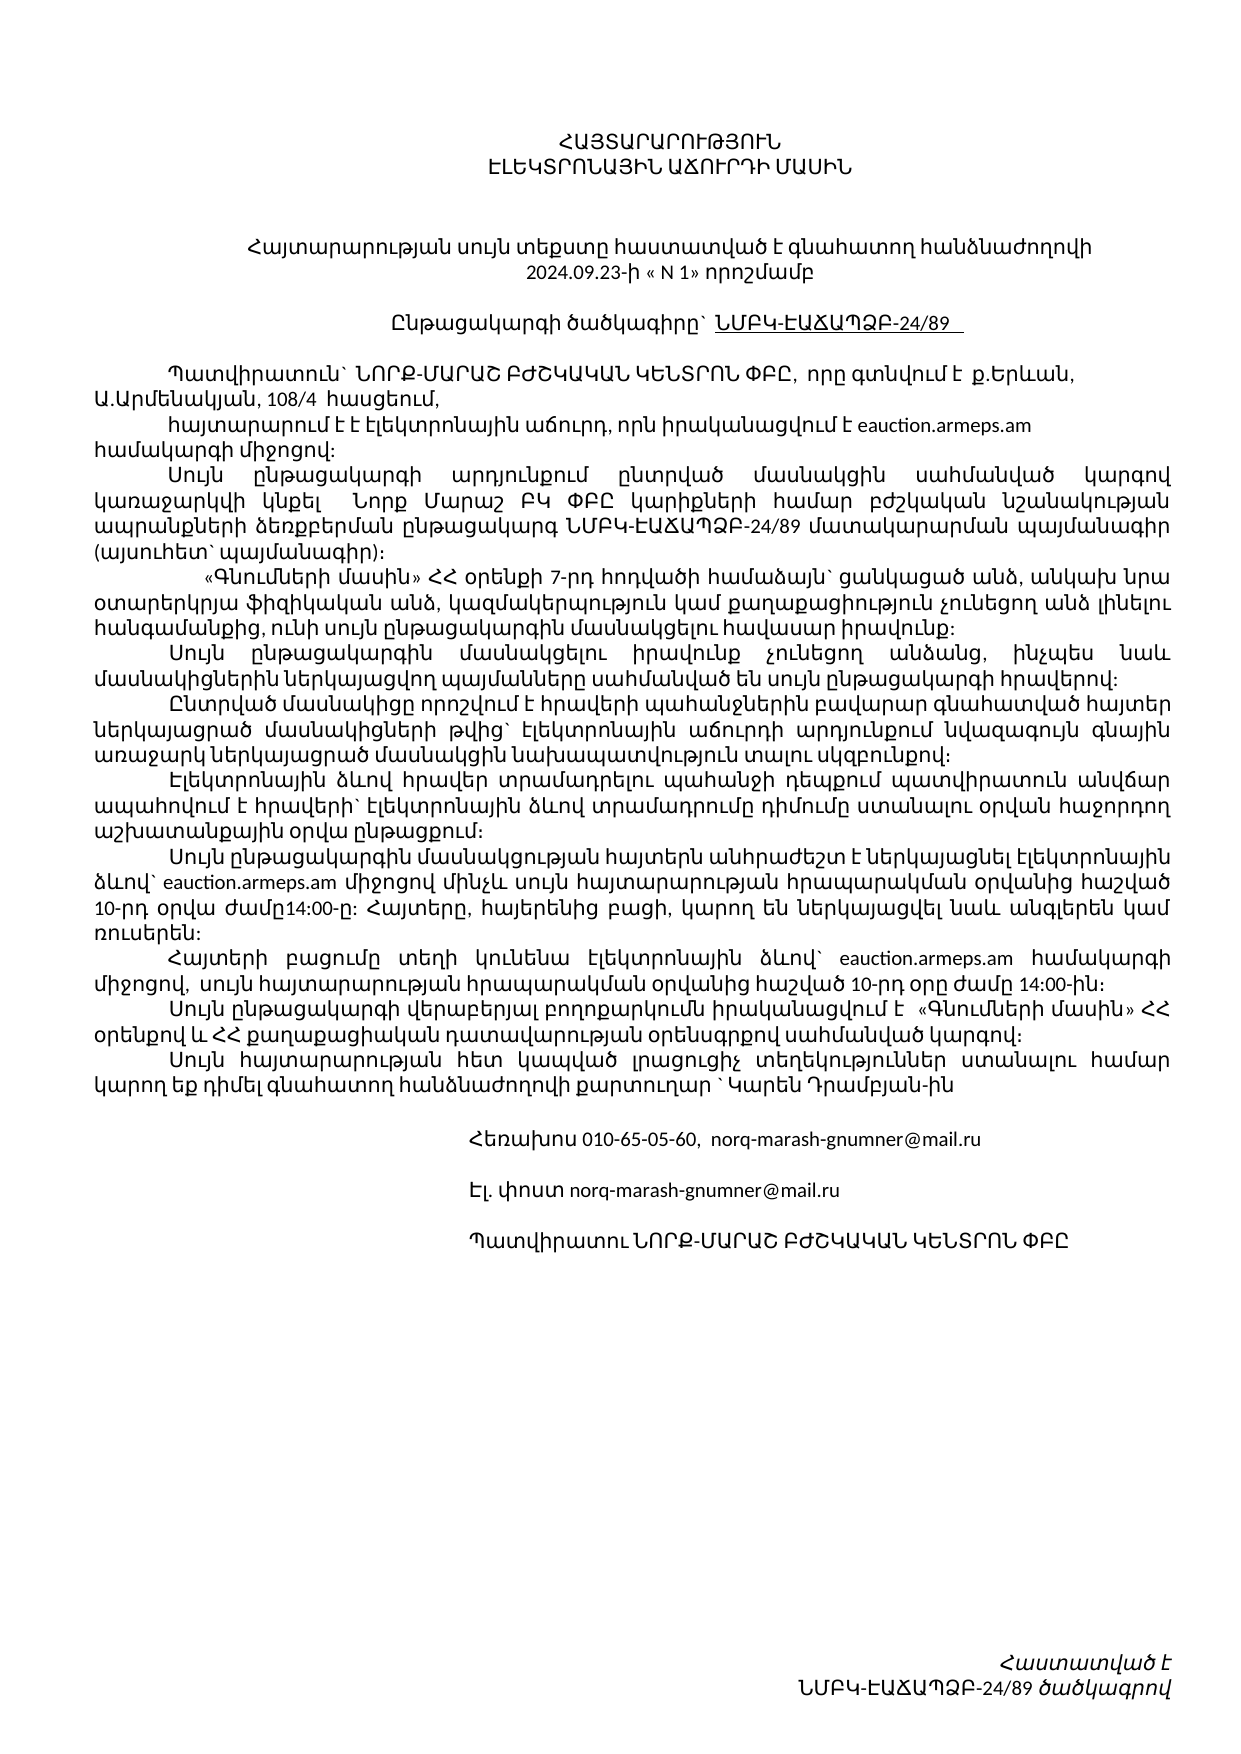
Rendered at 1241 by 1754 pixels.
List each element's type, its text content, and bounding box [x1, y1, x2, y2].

text ԷԼԵԿՏՐՈՆԱՅԻՆ ԱՃՈՒՐԴԻ ՄԱՍԻՆ [94, 154, 1171, 180]
text 2024.09.23 -ի « N 1» որոշմամբ [94, 259, 1171, 285]
text Էլեկտրոնային ձևով հրավեր տրամադրելու պահանջի դեպքում պատվիրատուն անվճար ապահովում է հրավերի` էլեկտրոնային ձևով տրամադրումը դիմումը ստանալու օրվան հաջորդող աշխատանքային օրվա ընթացքում։ [94, 768, 1171, 844]
text Սույն ընթացակարգին մասնակցության հայտերն անհրաժեշտ է ներկայացնել էլեկտրոնային ձևով` eauction.armeps.am միջոցով մինչև սույն հայտարարության հրապարակման օրվանից հաշված 10-րդ օրվա ժամը14:00-ը: Հայտերը, հայերենից բացի, կարող են ներկայացվել նաև անգլերեն կամ ռուսերեն: [94, 844, 1171, 946]
text Ընթացակարգի ծածկագիրը` ՆՄԲԿ-ԷԱՃԱՊՁԲ-24/89 [94, 310, 1171, 336]
text ՀԱՅՏԱՐԱՐՈՒԹՅՈՒՆ [94, 129, 1171, 154]
text «Գնումների մասին» ՀՀ օրենքի 7-րդ հոդվածի համաձայն` ցանկացած անձ, անկախ նրա օտարերկրյա ֆիզիկական անձ, կազմակերպություն կամ քաղաքացիություն չունեցող անձ լինելու հանգամանքից, ունի սույն ընթացակարգին մասնակցելու հավասար իրավունք: [94, 564, 1171, 641]
text Սույն ընթացակարգի վերաբերյալ բողոքարկումն իրականացվում է «Գնումների մասին» ՀՀ օրենքով և ՀՀ քաղաքացիական դատավարության օրենսգրքով սահմանված կարգով։ [94, 996, 1171, 1047]
text Հայտերի բացումը տեղի կունենա էլեկտրոնային ձևով` eauction.armeps.am համակարգի միջոցով, սույն հայտարարության հրապարակման օրվանից հաշված 10-րդ օրը ժամը 14:00-ին։ [94, 946, 1171, 996]
text ՆՄԲԿ-ԷԱՃԱՊՁԲ-24/89 ծածկագրով [94, 1675, 1171, 1701]
text Սույն հայտարարության հետ կապված լրացուցիչ տեղեկություններ ստանալու համար կարող եք դիմել գնահատող հանձնաժողովի քարտուղար ` Կարեն Դրամբյան-ին [94, 1047, 1171, 1098]
text Պատվիրատու ՆՈՐՔ-ՄԱՐԱՇ ԲԺՇԿԱԿԱՆ ԿԵՆՏՐՈՆ ՓԲԸ [94, 1228, 1171, 1253]
text Սույն ընթացակարգին մասնակցելու իրավունք չունեցող անձանց, ինչպես նաև մասնակիցներին ներկայացվող պայմանները սահմանված են սույն ընթացակարգի հրավերով: [94, 641, 1171, 691]
text Հայտարարության սույն տեքստը հաստատված է գնահատող հանձնաժողովի [94, 234, 1171, 259]
text Էլ. փոստ norq-marash-gnumner@mail.ru [94, 1177, 1171, 1203]
text Հեռախոս 010-65-05-60, norq-marash-gnumner@mail.ru [94, 1126, 1171, 1152]
text Սույն ընթացակարգի արդյունքում ընտրված մասնակցին սահմանված կարգով կառաջարկվի կնքել Նորք Մարաշ ԲԿ ՓԲԸ կարիքների համար բժշկական նշանակության ապրանքների ձեռքբերման ընթացակարգ ՆՄԲԿ-ԷԱՃԱՊՁԲ-24/89 մատակարարման պայմանագիր (այսուհետ` պայմանագիր)։ [94, 463, 1171, 564]
text Ընտրված մասնակիցը որոշվում է հրավերի պահանջներին բավարար գնահատված հայտեր ներկայացրած մասնակիցների թվից` էլեկտրոնային աճուրդի արդյունքում նվազագույն գնային առաջարկ ներկայացրած մասնակցին նախապատվություն տալու սկզբունքով։ [94, 691, 1171, 768]
text հայտարարում է է էլեկտրոնային աճուրդ, որն իրականացվում է eauction.armeps.am համակարգի միջոցով: [94, 412, 1171, 463]
text Հաստատված է [94, 1650, 1171, 1675]
text Պատվիրատուն` ՆՈՐՔ-ՄԱՐԱՇ ԲԺՇԿԱԿԱՆ ԿԵՆՏՐՈՆ ՓԲԸ, որը գտնվում է ք.Երևան, Ա.Արմենակյան, 108/4 հասցեում, [94, 361, 1171, 412]
